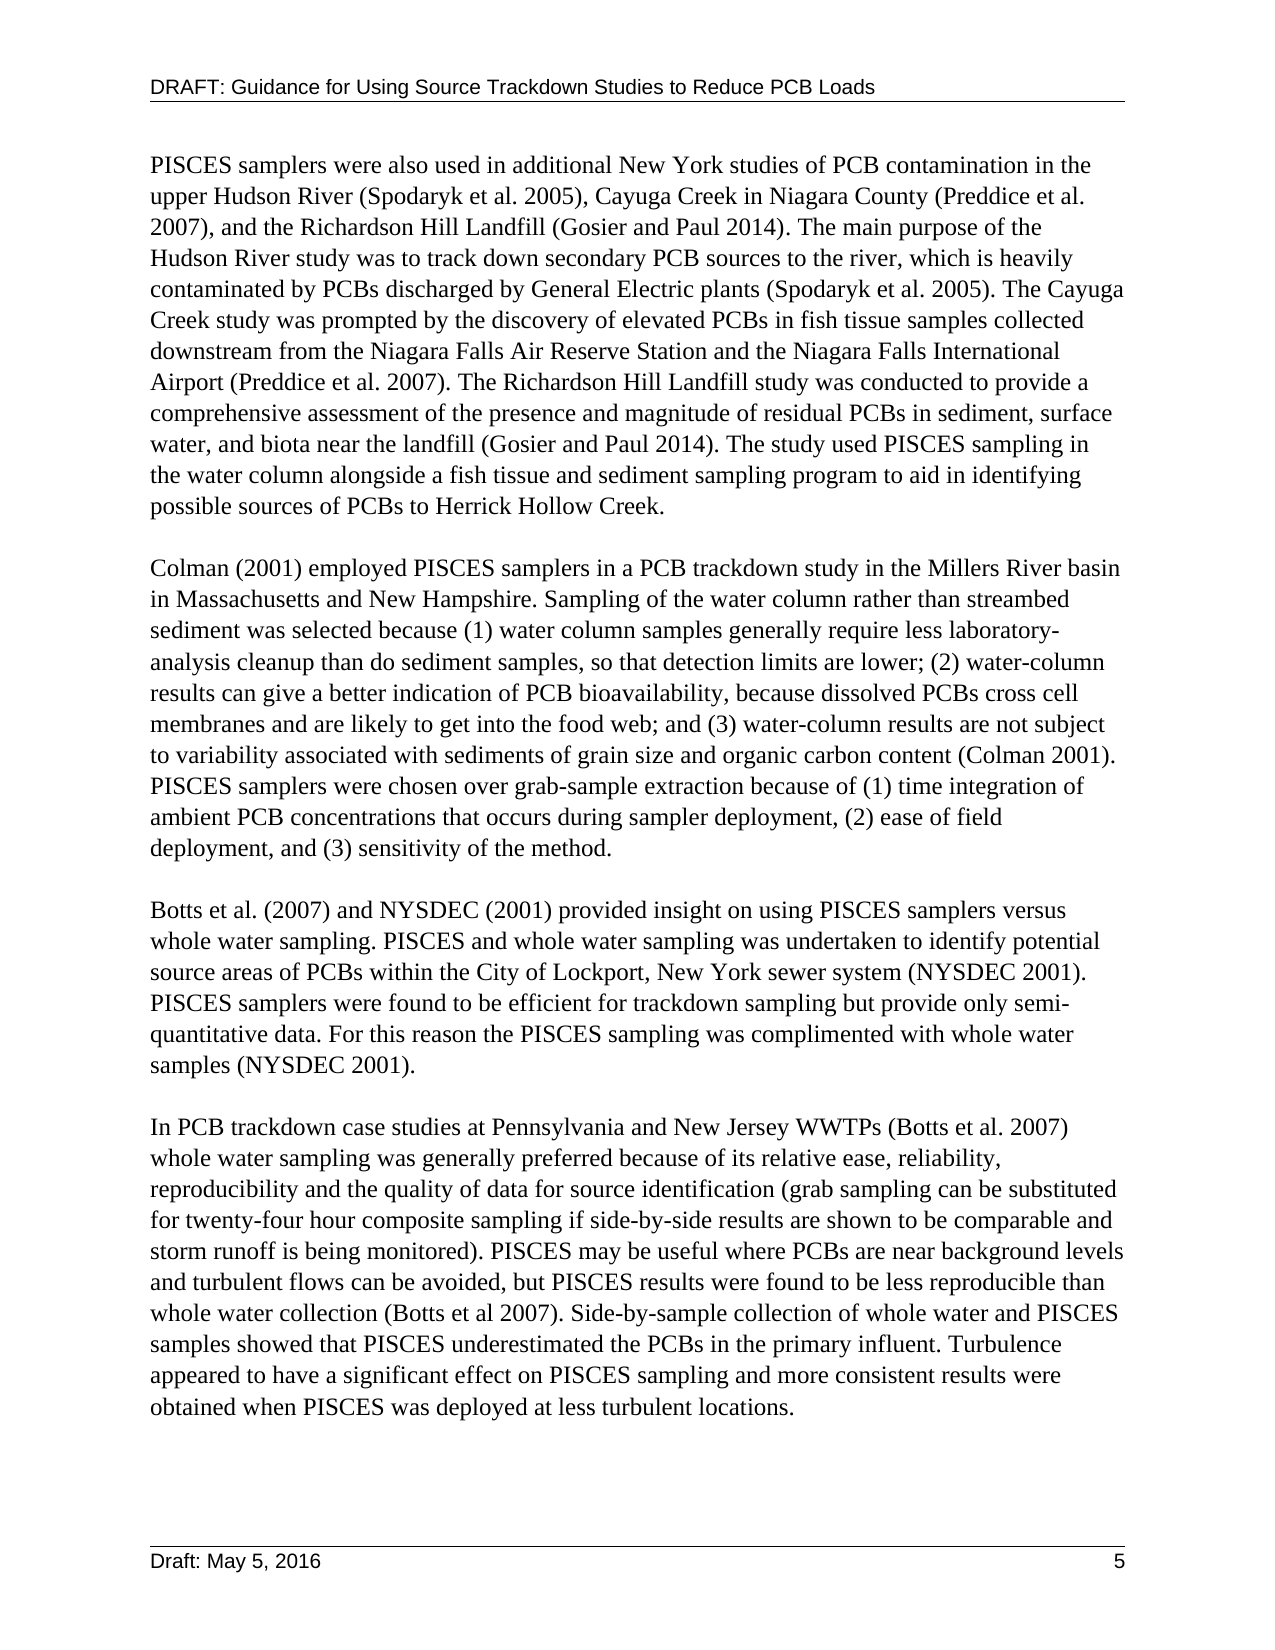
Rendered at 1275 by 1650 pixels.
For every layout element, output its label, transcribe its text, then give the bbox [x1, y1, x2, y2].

text Botts et al. (2007) and NYSDEC (2001) provided insight on using PISCES samplers versus whole water sampling. PISCES and whole water sampling was undertaken to identify potential source areas of PCBs within the City of Lockport, New York sewer system (NYSDEC 2001). PISCES samplers were found to be efficient for trackdown sampling but provide only semi-quantitative data. For this reason the PISCES sampling was complimented with whole water samples (NYSDEC 2001). [150, 895, 1125, 1079]
text Colman (2001) employed PISCES samplers in a PCB trackdown study in the Millers River basin in Massachusetts and New Hampshire. Sampling of the water column rather than streambed sediment was selected because (1) water column samples generally require less laboratory-analysis cleanup than do sediment samples, so that detection limits are lower; (2) water-column results can give a better indication of PCB bioavailability, because dissolved PCBs cross cell membranes and are likely to get into the food web; and (3) water-column results are not subject to variability associated with sediments of grain size and organic carbon content (Colman 2001). PISCES samplers were chosen over grab-sample extraction because of (1) time integration of ambient PCB concentrations that occurs during sampler deployment, (2) ease of field deployment, and (3) sensitivity of the method. [150, 553, 1125, 862]
text In PCB trackdown case studies at Pennsylvania and New Jersey WWTPs (Botts et al. 2007) whole water sampling was generally preferred because of its relative ease, reliability, reproducibility and the quality of data for source identification (grab sampling can be substituted for twenty-four hour composite sampling if side-by-side results are shown to be comparable and storm runoff is being monitored). PISCES may be useful where PCBs are near background levels and turbulent flows can be avoided, but PISCES results were found to be less reproducible than whole water collection (Botts et al 2007). Side-by-sample collection of whole water and PISCES samples showed that PISCES underestimated the PCBs in the primary influent. Turbulence appeared to have a significant effect on PISCES sampling and more consistent results were obtained when PISCES was deployed at less turbulent locations. [150, 1112, 1125, 1420]
text PISCES samplers were also used in additional New York studies of PCB contamination in the upper Hudson River (Spodaryk et al. 2005), Cayuga Creek in Niagara County (Preddice et al. 2007), and the Richardson Hill Landfill (Gosier and Paul 2014). The main purpose of the Hudson River study was to track down secondary PCB sources to the river, which is heavily contaminated by PCBs discharged by General Electric plants (Spodaryk et al. 2005). The Cayuga Creek study was prompted by the discovery of elevated PCBs in fish tissue samples collected downstream from the Niagara Falls Air Reserve Station and the Niagara Falls International Airport (Preddice et al. 2007). The Richardson Hill Landfill study was conducted to provide a comprehensive assessment of the presence and magnitude of residual PCBs in sediment, surface water, and biota near the landfill (Gosier and Paul 2014). The study used PISCES sampling in the water column alongside a fish tissue and sediment sampling program to aid in identifying possible sources of PCBs to Herrick Hollow Creek. [150, 150, 1125, 520]
